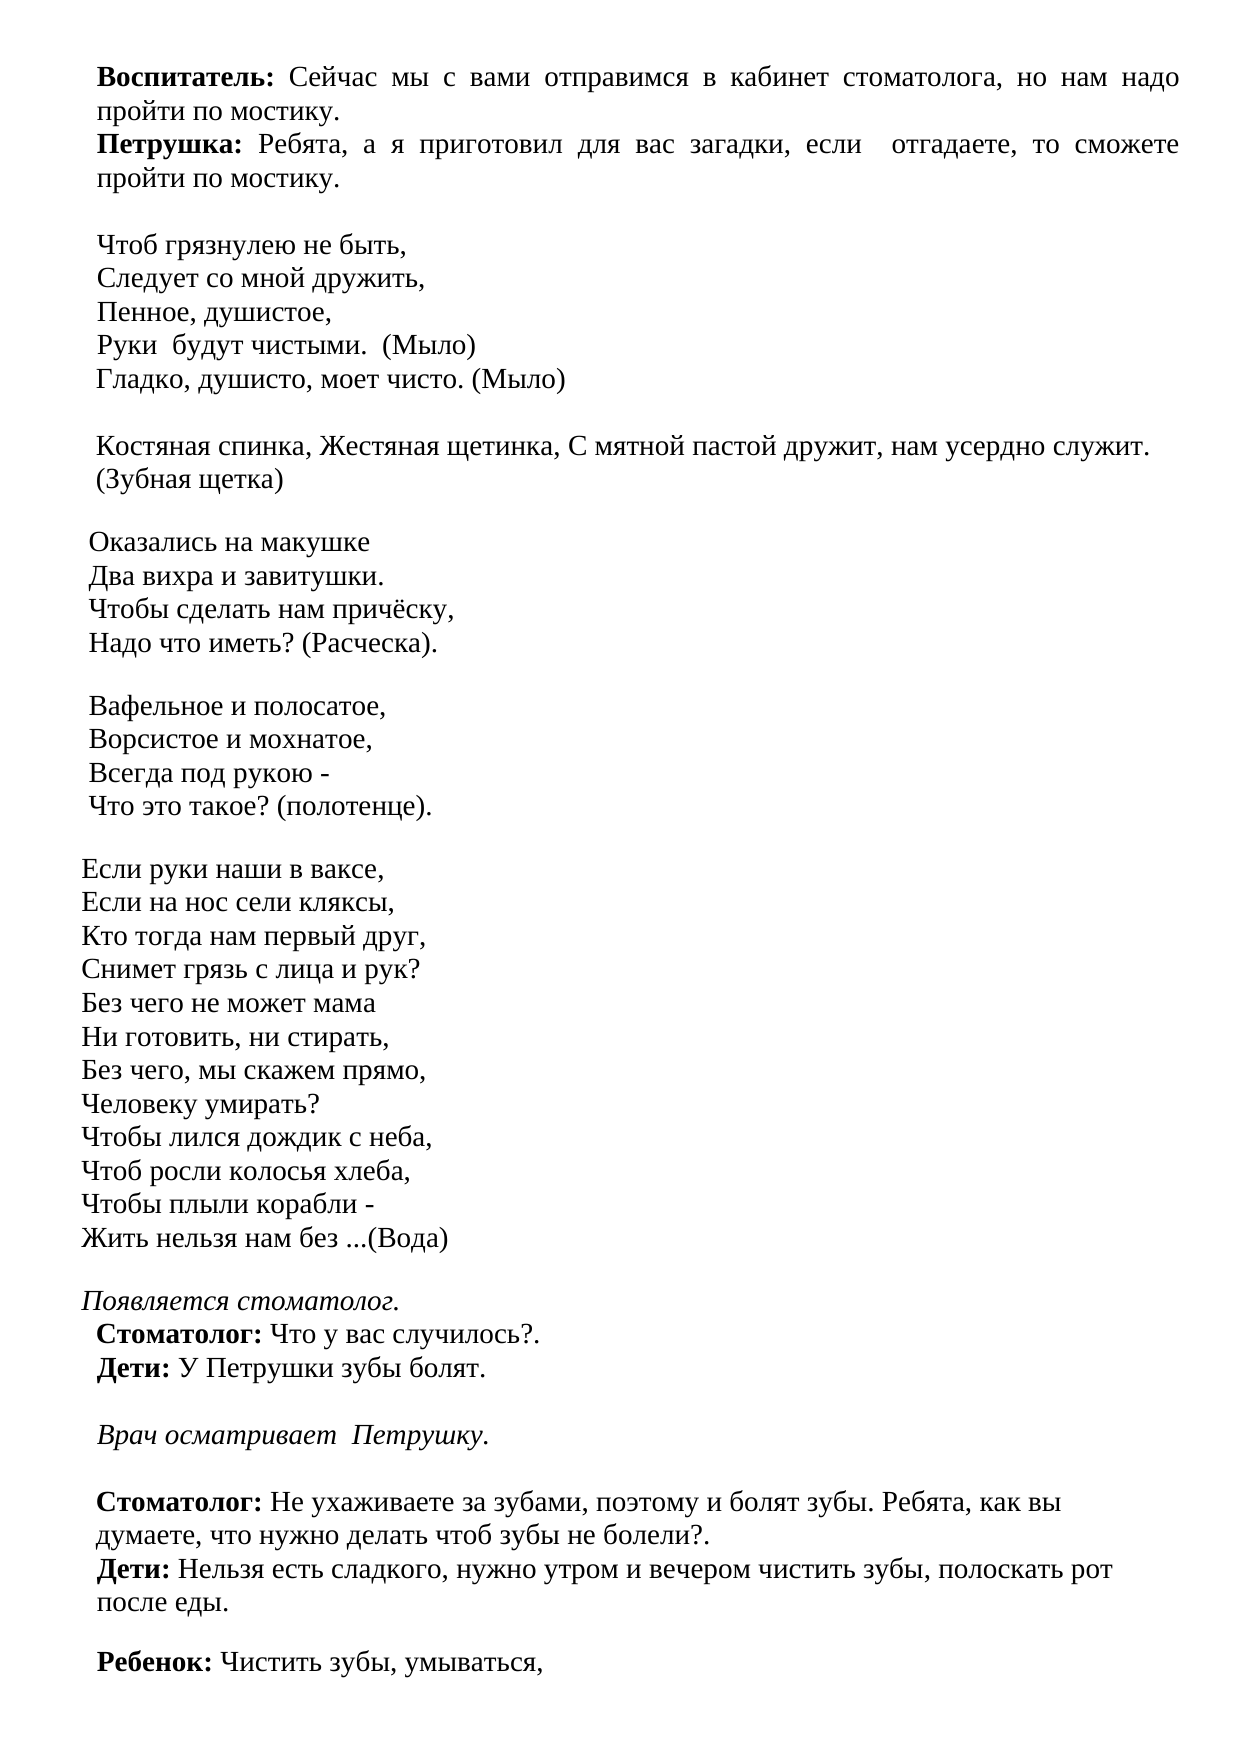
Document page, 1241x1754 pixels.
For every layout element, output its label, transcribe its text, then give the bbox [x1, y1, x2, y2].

text Гладко, душисто, моет чисто. (Мыло) [59, 361, 1181, 394]
text Пенное, душистое, [97, 294, 1181, 327]
text Чтоб грязнулею не быть, [97, 227, 1181, 260]
text Ребенок: Чистить зубы, умываться, [97, 1644, 1181, 1678]
text Если руки наши в ваксе, Если на нос сели кляксы, Кто тогда нам первый друг, Снимет грязь с лица и рук? Без чего не может мама Ни готовить, ни стирать, Без чего, мы скажем прямо, Человеку умирать? Чтобы лился дождик с неба, Чтоб росли колосья хлеба, Чтобы плыли корабли - Жить нельзя нам без ...(Вода) [59, 851, 1181, 1253]
text Руки будут чистыми. (Мыло) [97, 327, 1181, 361]
text Костяная спинка, Жестяная щетинка, С мятной пастой дружит, нам усердно служит. [59, 428, 1181, 462]
text Стоматолог: Не ухаживаете за зубами, поэтому и болят зубы. Ребята, как вы [59, 1484, 1181, 1517]
text Дети: У Петрушки зубы болят. [97, 1350, 1181, 1383]
text Появляется стоматолог. [59, 1283, 1181, 1316]
text Врач осматривает Петрушку. [97, 1417, 1181, 1450]
text Петрушка: Ребята, а я приготовил для вас загадки, если отгадаете, то сможете пройти по мостику. [97, 126, 1181, 193]
text (Зубная щетка) [59, 462, 1181, 495]
text думаете, что нужно делать чтоб зубы не болели?. [59, 1517, 1181, 1551]
text Воспитатель: Сейчас мы с вами отправимся в кабинет стоматолога, но нам надо пройти по мостику. [97, 59, 1181, 126]
text Стоматолог: Что у вас случилось?. [59, 1316, 1181, 1350]
text Следует со мной дружить, [97, 260, 1181, 294]
text Дети: Нельзя есть сладкого, нужно утром и вечером чистить зубы, полоскать рот после еды. [97, 1551, 1181, 1618]
text Вафельное и полосатое, Ворсистое и мохнатое, Всегда под рукою - Что это такое? (полотенце). [59, 688, 1181, 822]
text Оказались на макушке Два вихра и завитушки. Чтобы сделать нам причёску, Надо что иметь? (Расческа). [59, 524, 1181, 658]
